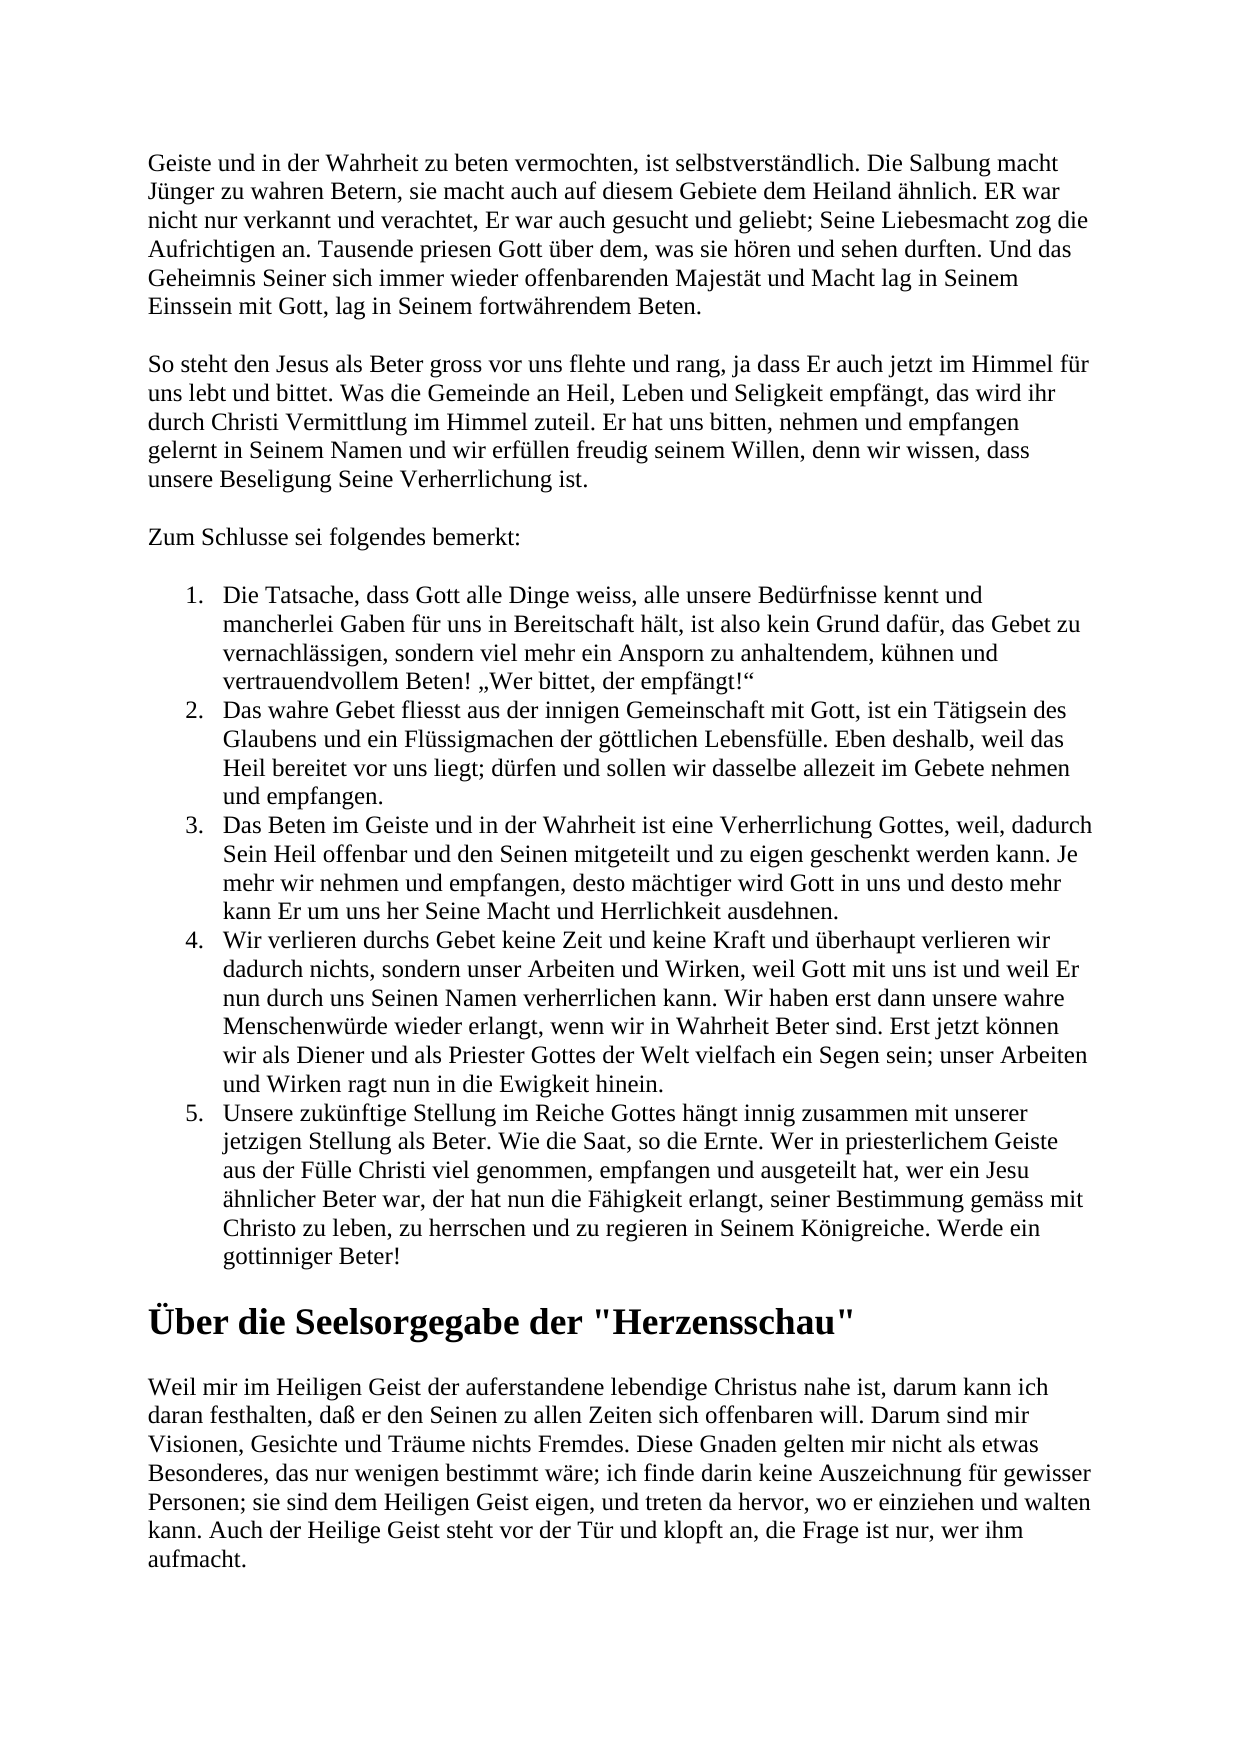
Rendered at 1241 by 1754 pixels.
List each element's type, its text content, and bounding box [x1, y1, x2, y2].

list Das wahre Gebet fliesst aus der innigen Gemeinschaft mit Gott, ist ein Tätigsein des Glaubens und ein Flüssigmachen der göttlichen Lebensfülle. Eben deshalb, weil das Heil bereitet vor uns liegt; dürfen und sollen wir dasselbe allezeit im Gebete nehmen und empfangen. [185, 724, 1093, 839]
list Wir verlieren durchs Gebet keine Zeit und keine Kraft und überhaupt verlieren wir dadurch nichts, sondern unser Arbeiten und Wirken, weil Gott mit uns ist und weil Er nun durch uns Seinen Namen verherrlichen kann. Wir haben erst dann unsere wahre Menschenwürde wieder erlangt, wenn wir in Wahrheit Beter sind. Erst jetzt können wir als Diener und als Priester Gottes der Welt vielfach ein Segen sein; unser Arbeiten und Wirken ragt nun in die Ewigkeit hinein. [185, 1013, 1093, 1185]
list Die Tatsache, dass Gott alle Dinge weiss, alle unsere Bedürfnisse kennt und mancherlei Gaben für uns in Bereitschaft hält, ist also kein Grund dafür, das Gebet zu vernachlässigen, sondern viel mehr ein Ansporn zu anhaltendem, kühnen und vertrauendvollem Beten! „Wer bittet, der empfängt!“ [185, 580, 1093, 695]
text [148, 148, 1093, 320]
subtitle Über die Seelsorgegabe der "Herzensschau" [148, 1416, 1093, 1459]
list Das Beten im Geiste und in der Wahrheit ist eine Verherrlichung Gottes, weil, dadurch Sein Heil offenbar und den Seinen mitgeteilt und zu eigen geschenkt werden kann. Je mehr wir nehmen und empfangen, desto mächtiger wird Gott in uns und desto mehr kann Er um uns her Seine Macht und Herrlichkeit ausdehnen. [185, 868, 1093, 983]
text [148, 1488, 1093, 1632]
text So steht den Jesus als Beter gross vor uns flehte und rang, ja dass Er auch jetzt im Himmel für uns lebt und bittet. Was die Gemeinde an Heil, Leben und Seligkeit empfängt, das wird ihr durch Christi Vermittlung im Himmel zuteil. Er hat uns bitten, nehmen und empfangen gelernt in Seinem Namen und wir erfüllen freudig seinem Willen, denn wir wissen, dass unsere Beseligung Seine Verherrlichung ist. [148, 349, 1093, 493]
list Unsere zukünftige Stellung im Reiche Gottes hängt innig zusammen mit unserer jetzigen Stellung als Beter. Wie die Saat, so die Ernte. Wer in priesterlichem Geiste aus der Fülle Christi viel genommen, empfangen und ausgeteilt hat, wer ein Jesu ähnlicher Beter war, der hat nun die Fähigkeit erlangt, seiner Bestimmung gemäss mit Christo zu leben, zu herrschen und zu regieren in Seinem Königreiche. Werde ein gottinniger Beter! [185, 1214, 1093, 1387]
text Zum Schlusse sei folgendes bemerkt: [148, 522, 1093, 551]
